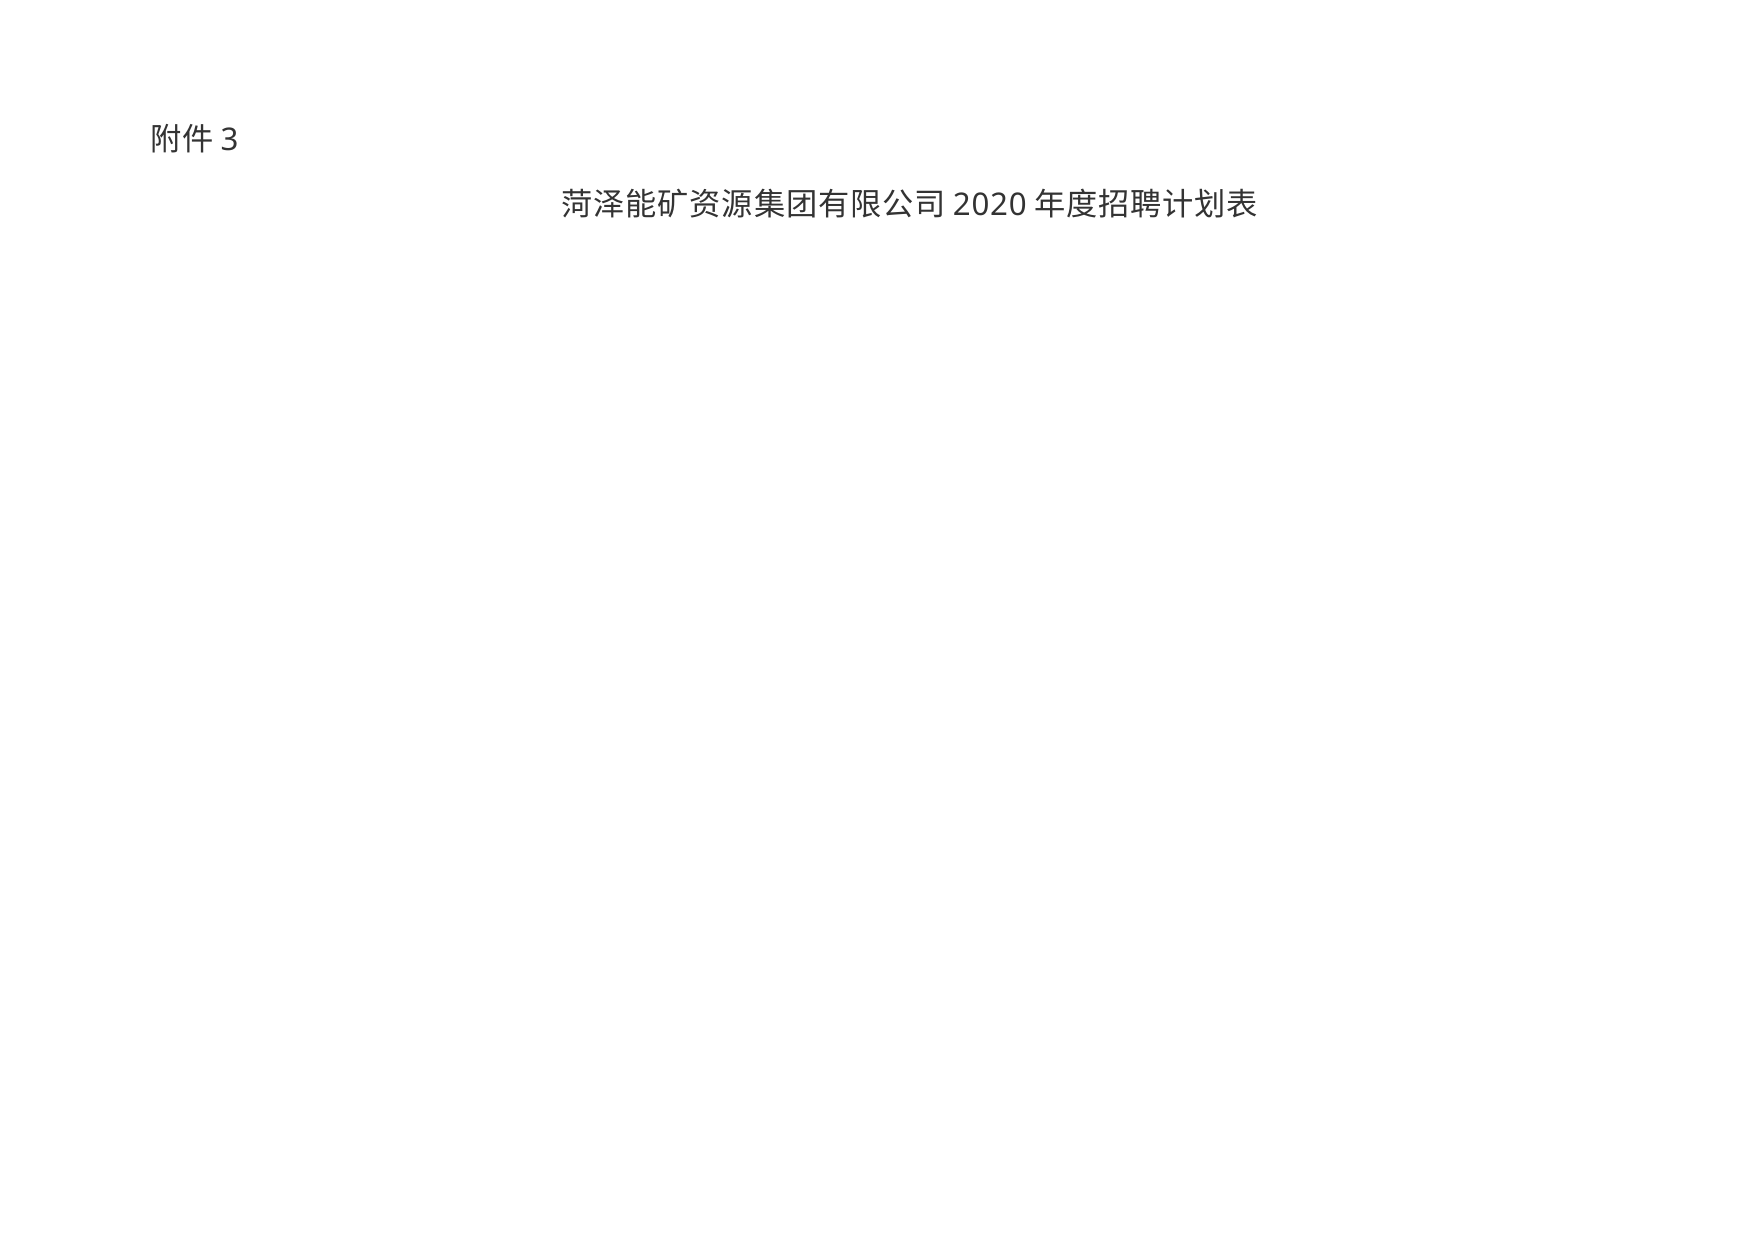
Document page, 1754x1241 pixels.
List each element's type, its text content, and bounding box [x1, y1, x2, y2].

text 附件3 [150, 104, 1604, 169]
text 菏泽能矿资源集团有限公司2020年度招聘计划表 [150, 169, 1604, 234]
